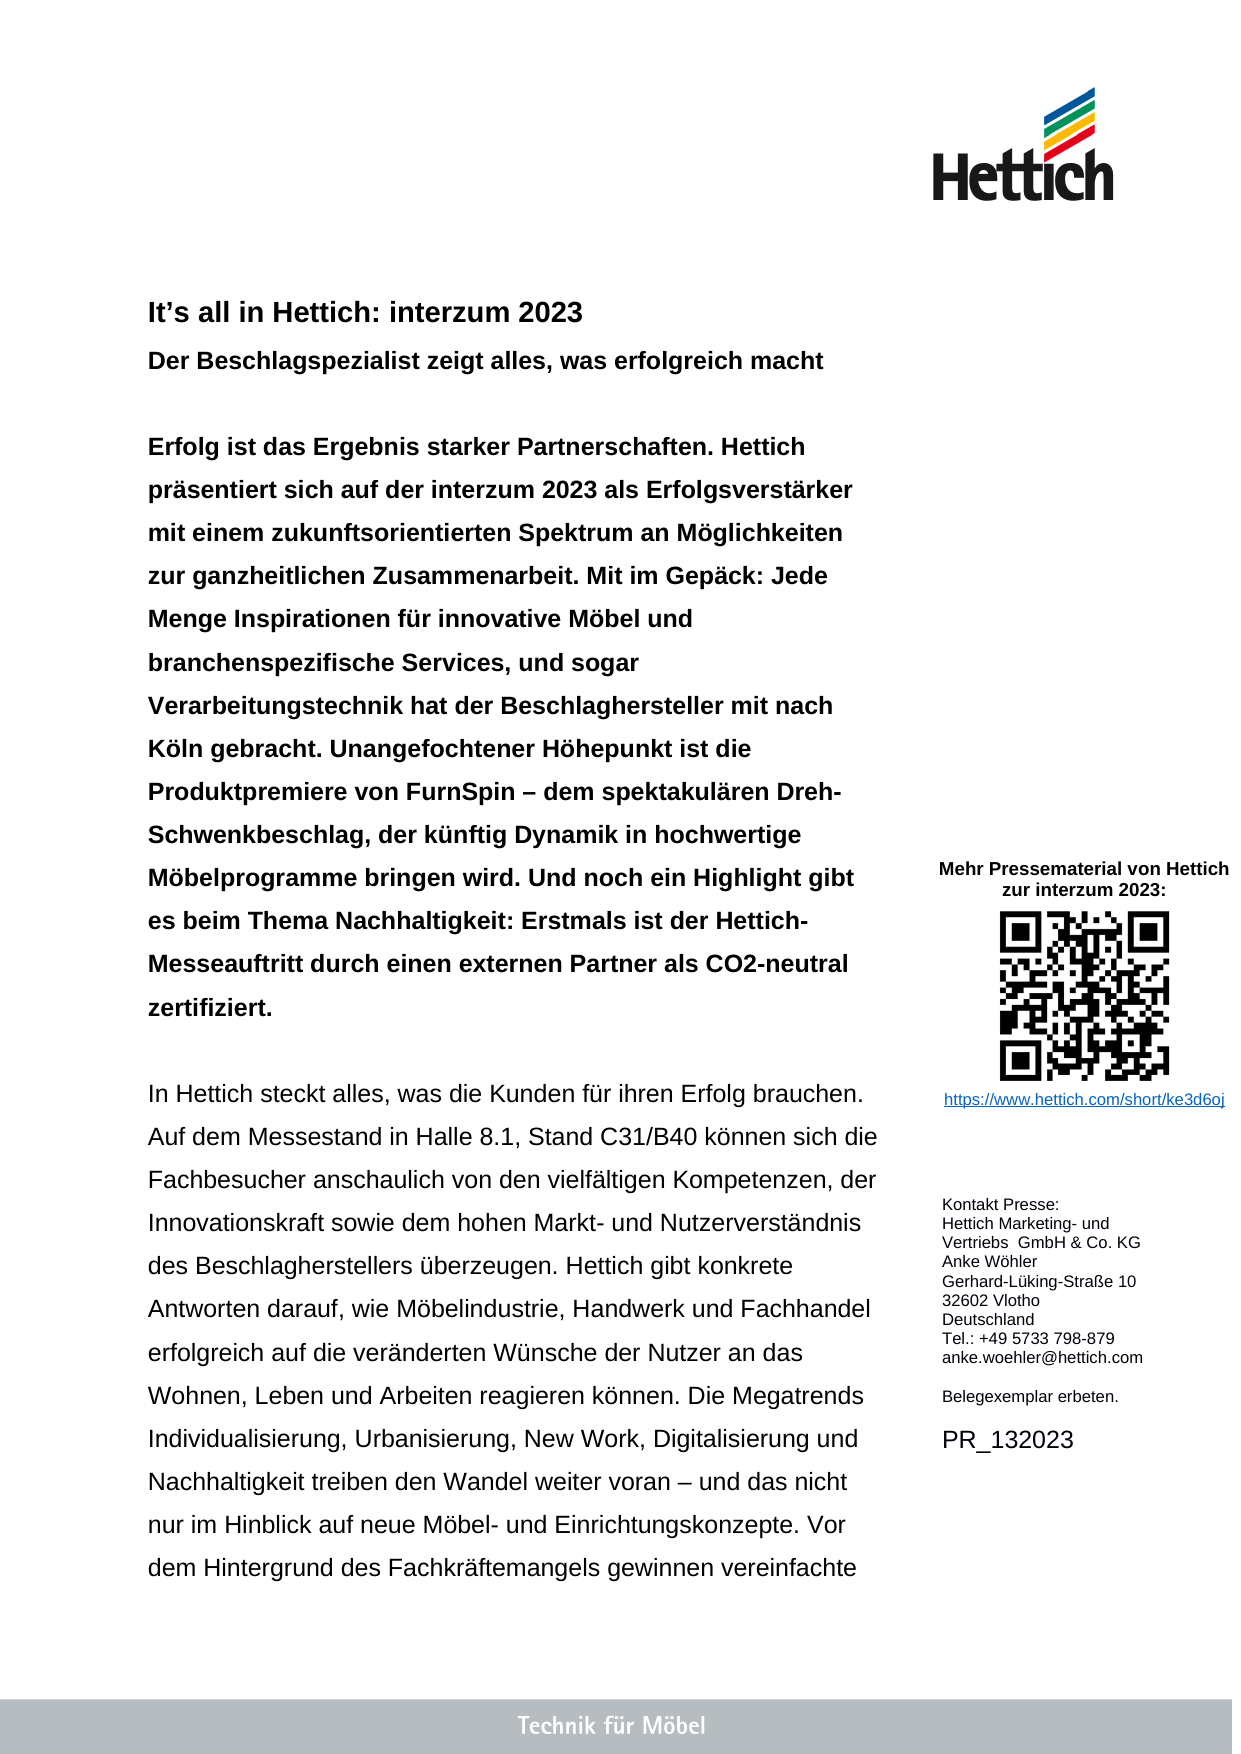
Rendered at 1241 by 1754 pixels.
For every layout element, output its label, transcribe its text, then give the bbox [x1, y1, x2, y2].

text Der Beschlagspezialist zeigt alles, was erfolgreich macht [148, 346, 886, 374]
text It’s all in Hettich: interzum 2023 [148, 295, 886, 329]
picture [0, 1636, 1232, 1754]
picture [0, 6, 1237, 263]
text Erfolg ist das Ergebnis starker Partnerschaften. Hettich präsentiert sich auf der interzum 2023 als Erfolgsverstärker mit einem zukunftsorientierten Spektrum an Möglichkeiten zur ganzheitlichen Zusammenarbeit. Mit im Gepäck: Jede Menge Inspirationen für innovative Möbel und branchenspezifische Services, und sogar Verarbeitungstechnik hat der Beschlaghersteller mit nach Köln gebracht. Unangefochtener Höhepunkt ist die Produktpremiere von FurnSpin – dem spektakulären Dreh-Schwenkbeschlag, der künftig Dynamik in hochwertige Möbelprogramme bringen wird. Und noch ein Highlight gibt es beim Thema Nachhaltigkeit: Erstmals ist der Hettich-Messeauftritt durch einen externen Partner als CO2-neutral zertifiziert. [148, 432, 886, 1021]
